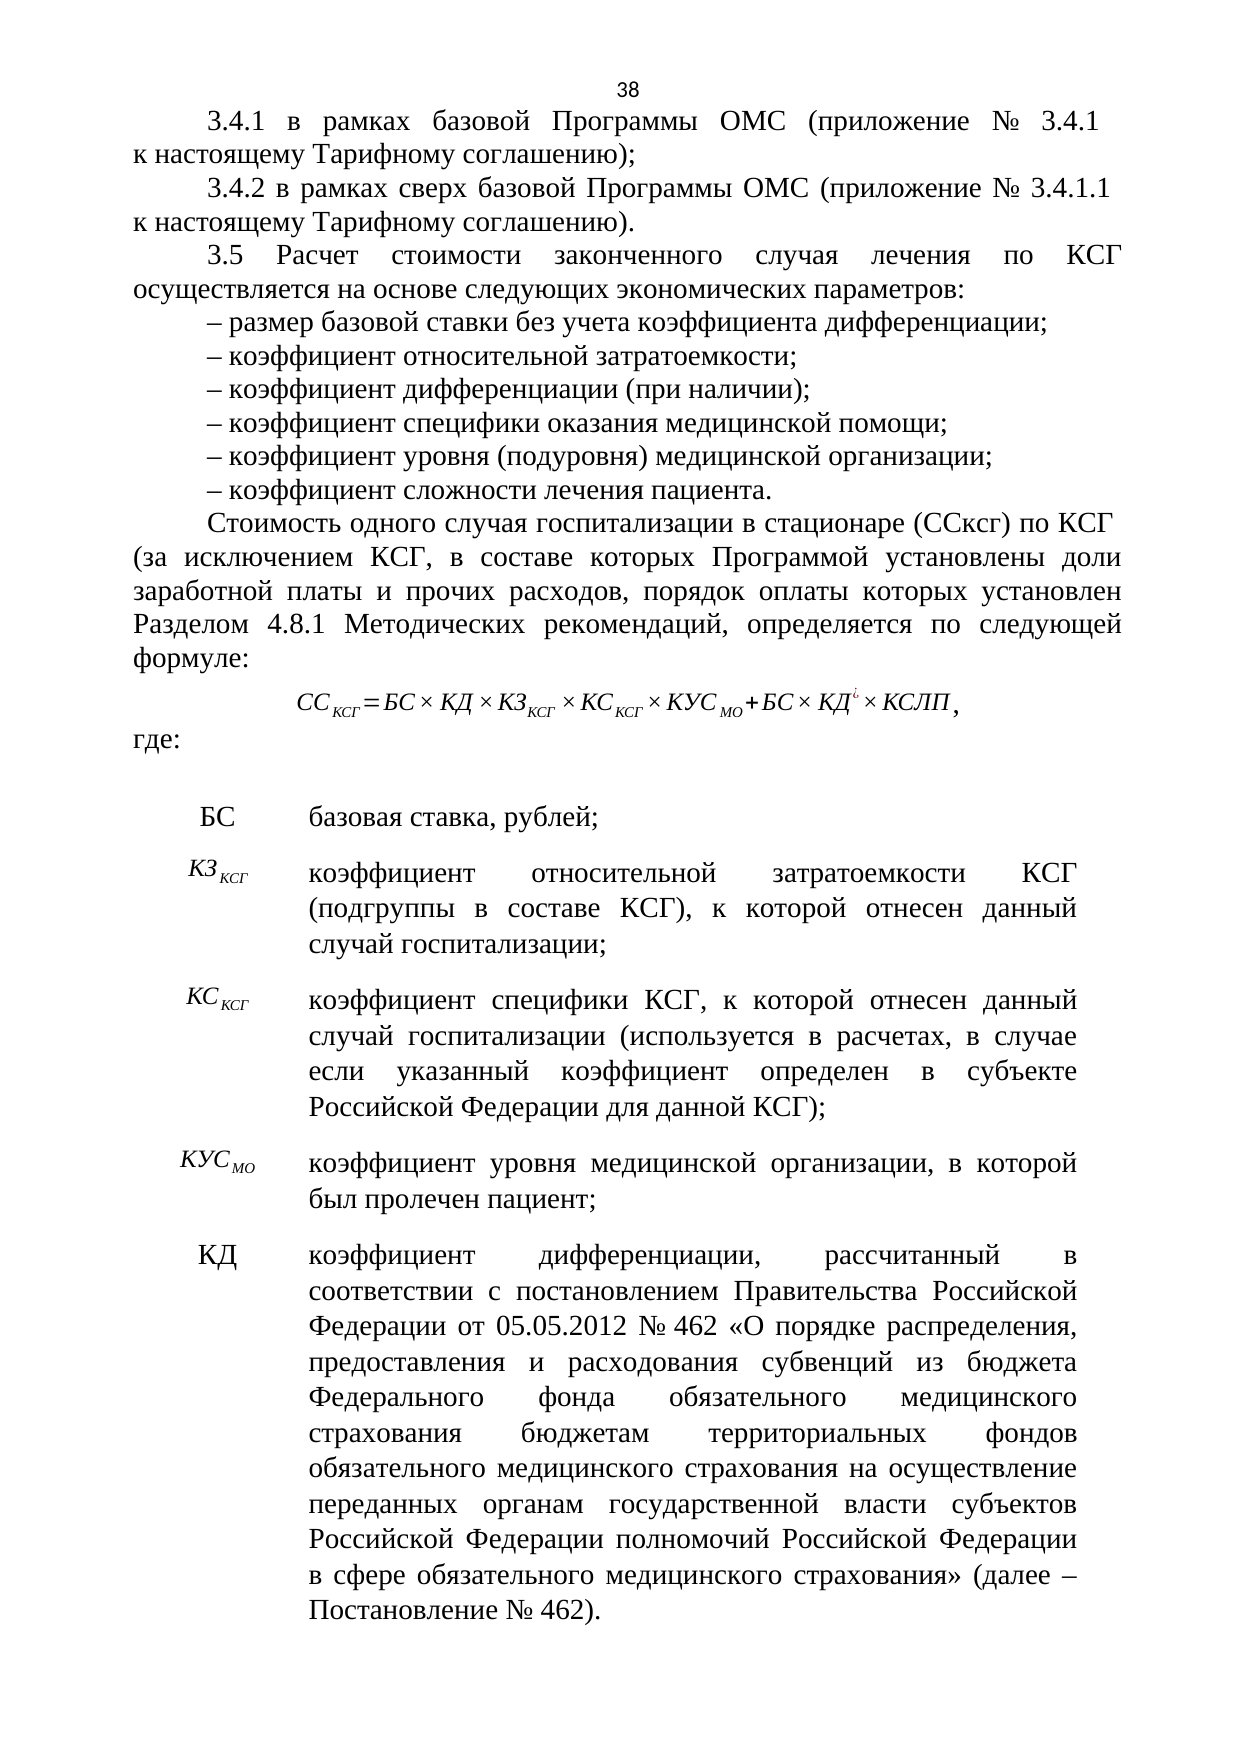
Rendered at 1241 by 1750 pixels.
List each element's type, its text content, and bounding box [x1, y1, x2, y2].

text – коэффициент уровня (подуровня) медицинской организации; [192, 438, 1123, 472]
text – коэффициент специфики оказания медицинской помощи; [192, 405, 1123, 438]
text 3.4.2 в рамках сверх базовой Программы ОМС (приложение № 3.4.1.1 к настоящему Тарифному соглашению). [133, 170, 1123, 237]
text – коэффициент относительной затратоемкости; [192, 338, 1123, 371]
table_cell коэффициент уровня медицинской организации, в которой был пролечен пациент; [302, 1135, 1084, 1227]
text где: [133, 721, 1123, 754]
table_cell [302, 1227, 1084, 1638]
table_cell КД [133, 1227, 302, 1638]
table_cell коэффициент специфики КСГ, к которой отнесен данный случай госпитализации (используется в расчетах, в случае если указанный коэффициент определен в субъекте Российской Федерации для данной КСГ); [302, 972, 1084, 1135]
table_cell [133, 845, 302, 972]
text Стоимость одного случая госпитализации в стационаре (ССксг) по КСГ (за исключением КСГ, в составе которых Программой установлены доли заработной платы и прочих расходов, порядок оплаты которых установлен Разделом 4.8.1 Методических рекомендаций, определяется по следующей формуле: [133, 506, 1123, 673]
text – коэффициент сложности лечения пациента. [192, 472, 1123, 506]
text , [133, 686, 1123, 721]
text – коэффициент дифференциации (при наличии); [192, 371, 1123, 405]
table_header БС [133, 788, 302, 844]
text 3.5 Расчет стоимости законченного случая лечения по КСГ осуществляется на основе следующих экономических параметров: [133, 237, 1123, 304]
table_cell коэффициент относительной затратоемкости КСГ (подгруппы в составе КСГ), к которой отнесен данный случай госпитализации; [302, 845, 1084, 972]
table_cell [133, 1135, 302, 1227]
table_header базовая ставка, рублей; [302, 788, 1078, 844]
text – размер базовой ставки без учета коэффициента дифференциации; [133, 304, 1123, 338]
text 3.4.1 в рамках базовой Программы ОМС (приложение № 3.4.1 к настоящему Тарифному соглашению); [133, 103, 1123, 170]
table_cell [133, 972, 302, 1135]
